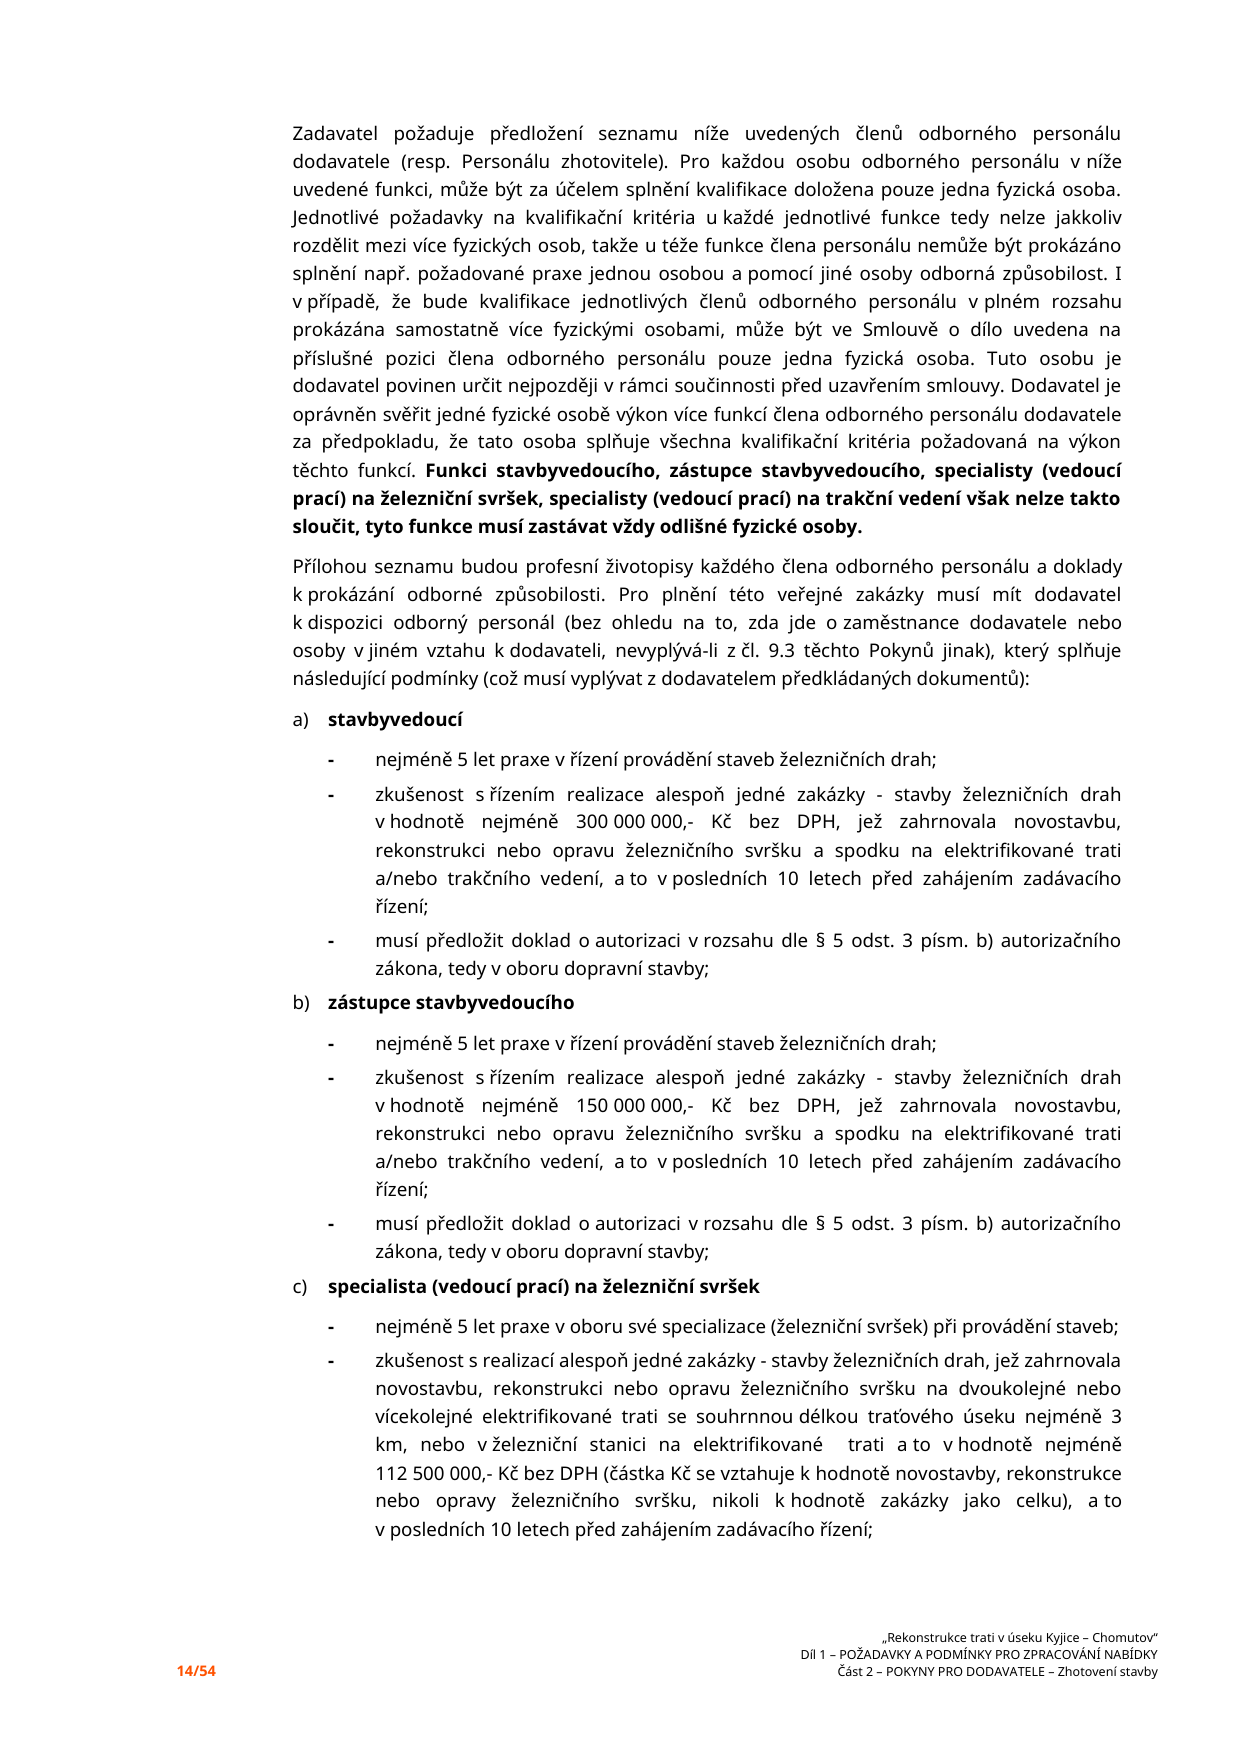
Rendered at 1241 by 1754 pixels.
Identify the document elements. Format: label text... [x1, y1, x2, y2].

text zkušenost s realizací alespoň jedné zakázky - stavby železničních drah, jež zahrnovala novostavbu, rekonstrukci nebo opravu železničního svršku na dvoukolejné nebo vícekolejné elektrifikované trati se souhrnnou délkou traťového úseku nejméně 3 km, nebo v železniční stanici na elektrifikované trati a to v hodnotě nejméně 112 500 000,- Kč bez DPH (částka Kč se vztahuje k hodnotě novostavby, rekonstrukce nebo opravy železničního svršku, nikoli k hodnotě zakázky jako celku), a to v posledních 10 letech před zahájením zadávacího řízení; [328, 1348, 1122, 1541]
text zástupce stavbyvedoucího [292, 989, 1122, 1015]
text zkušenost s řízením realizace alespoň jedné zakázky - stavby železničních drah v hodnotě nejméně 300 000 000,- Kč bez DPH, jež zahrnovala novostavbu, rekonstrukci nebo opravu železničního svršku a spodku na elektrifikované trati a/nebo trakčního vedení, a to v posledních 10 letech před zahájením zadávacího řízení; [328, 781, 1122, 918]
text musí předložit doklad o autorizaci v rozsahu dle § 5 odst. 3 písm. b) autorizačního zákona, tedy v oboru dopravní stavby; [328, 1211, 1122, 1264]
text nejméně 5 let praxe v řízení provádění staveb železničních drah; [328, 1030, 1122, 1056]
list stavbyvedoucí [292, 706, 1122, 732]
text musí předložit doklad o autorizaci v rozsahu dle § 5 odst. 3 písm. b) autorizačního zákona, tedy v oboru dopravní stavby; [328, 927, 1122, 981]
text nejméně 5 let praxe v řízení provádění staveb železničních drah; [328, 747, 1122, 772]
text Přílohou seznamu budou profesní životopisy každého člena odborného personálu a doklady k prokázání odborné způsobilosti. Pro plnění této veřejné zakázky musí mít dodavatel k dispozici odborný personál (bez ohledu na to, zda jde o zaměstnance dodavatele nebo osoby v jiném vztahu k dodavateli, nevyplývá-li z čl. 9.3 těchto Pokynů jinak), který splňuje následující podmínky (což musí vyplývat z dodavatelem předkládaných dokumentů): [292, 553, 1122, 691]
text specialista (vedoucí prací) na železniční svršek [292, 1273, 1122, 1298]
text Zadavatel požaduje předložení seznamu níže uvedených členů odborného personálu dodavatele (resp. Personálu zhotovitele). Pro každou osobu odborného personálu v níže uvedené funkci, může být za účelem splnění kvalifikace doložena pouze jedna fyzická osoba. Jednotlivé požadavky na kvalifikační kritéria u každé jednotlivé funkce tedy nelze jakkoliv rozdělit mezi více fyzických osob, takže u téže funkce člena personálu nemůže být prokázáno splnění např. požadované praxe jednou osobou a pomocí jiné osoby odborná způsobilost. I v případě, že bude kvalifikace jednotlivých členů odborného personálu v plném rozsahu prokázána samostatně více fyzickými osobami, může být ve Smlouvě o dílo uvedena na příslušné pozici člena odborného personálu pouze jedna fyzická osoba. Tuto osobu je dodavatel povinen určit nejpozději v rámci součinnosti před uzavřením smlouvy. Dodavatel je oprávněn svěřit jedné fyzické osobě výkon více funkcí člena odborného personálu dodavatele za předpokladu, že tato osoba splňuje všechna kvalifikační kritéria požadovaná na výkon těchto funkcí. Funkci stavbyvedoucího, zástupce stavbyvedoucího, specialisty (vedoucí prací) na železniční svršek, specialisty (vedoucí prací) na trakční vedení však nelze takto sloučit, tyto funkce musí zastávat vždy odlišné fyzické osoby. [292, 121, 1122, 538]
text zkušenost s řízením realizace alespoň jedné zakázky - stavby železničních drah v hodnotě nejméně 150 000 000,- Kč bez DPH, jež zahrnovala novostavbu, rekonstrukci nebo opravu železničního svršku a spodku na elektrifikované trati a/nebo trakčního vedení, a to v posledních 10 letech před zahájením zadávacího řízení; [328, 1064, 1122, 1202]
text nejméně 5 let praxe v oboru své specializace (železniční svršek) při provádění staveb; [328, 1313, 1122, 1339]
